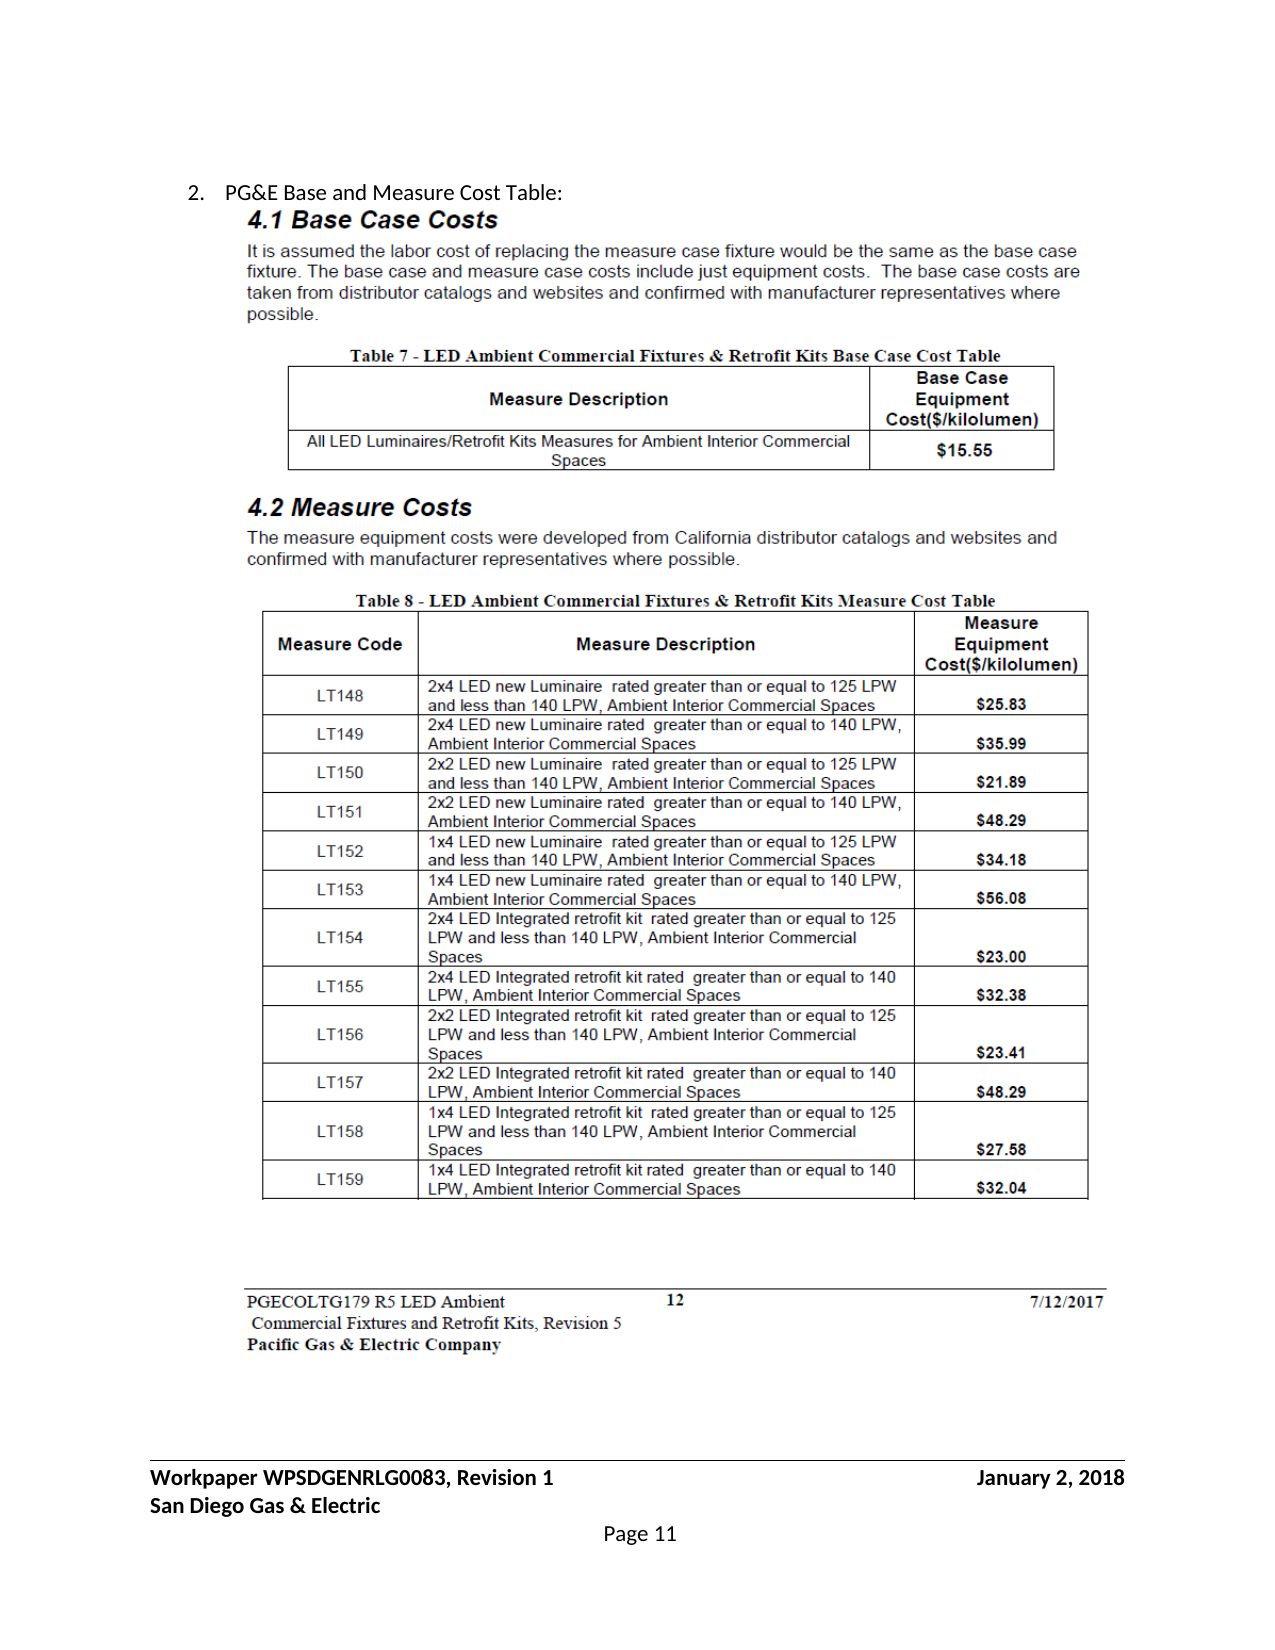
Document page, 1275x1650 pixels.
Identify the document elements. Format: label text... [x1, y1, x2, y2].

picture [225, 206, 1112, 1363]
list PG&E Base and Measure Cost Table: [187, 178, 1125, 206]
